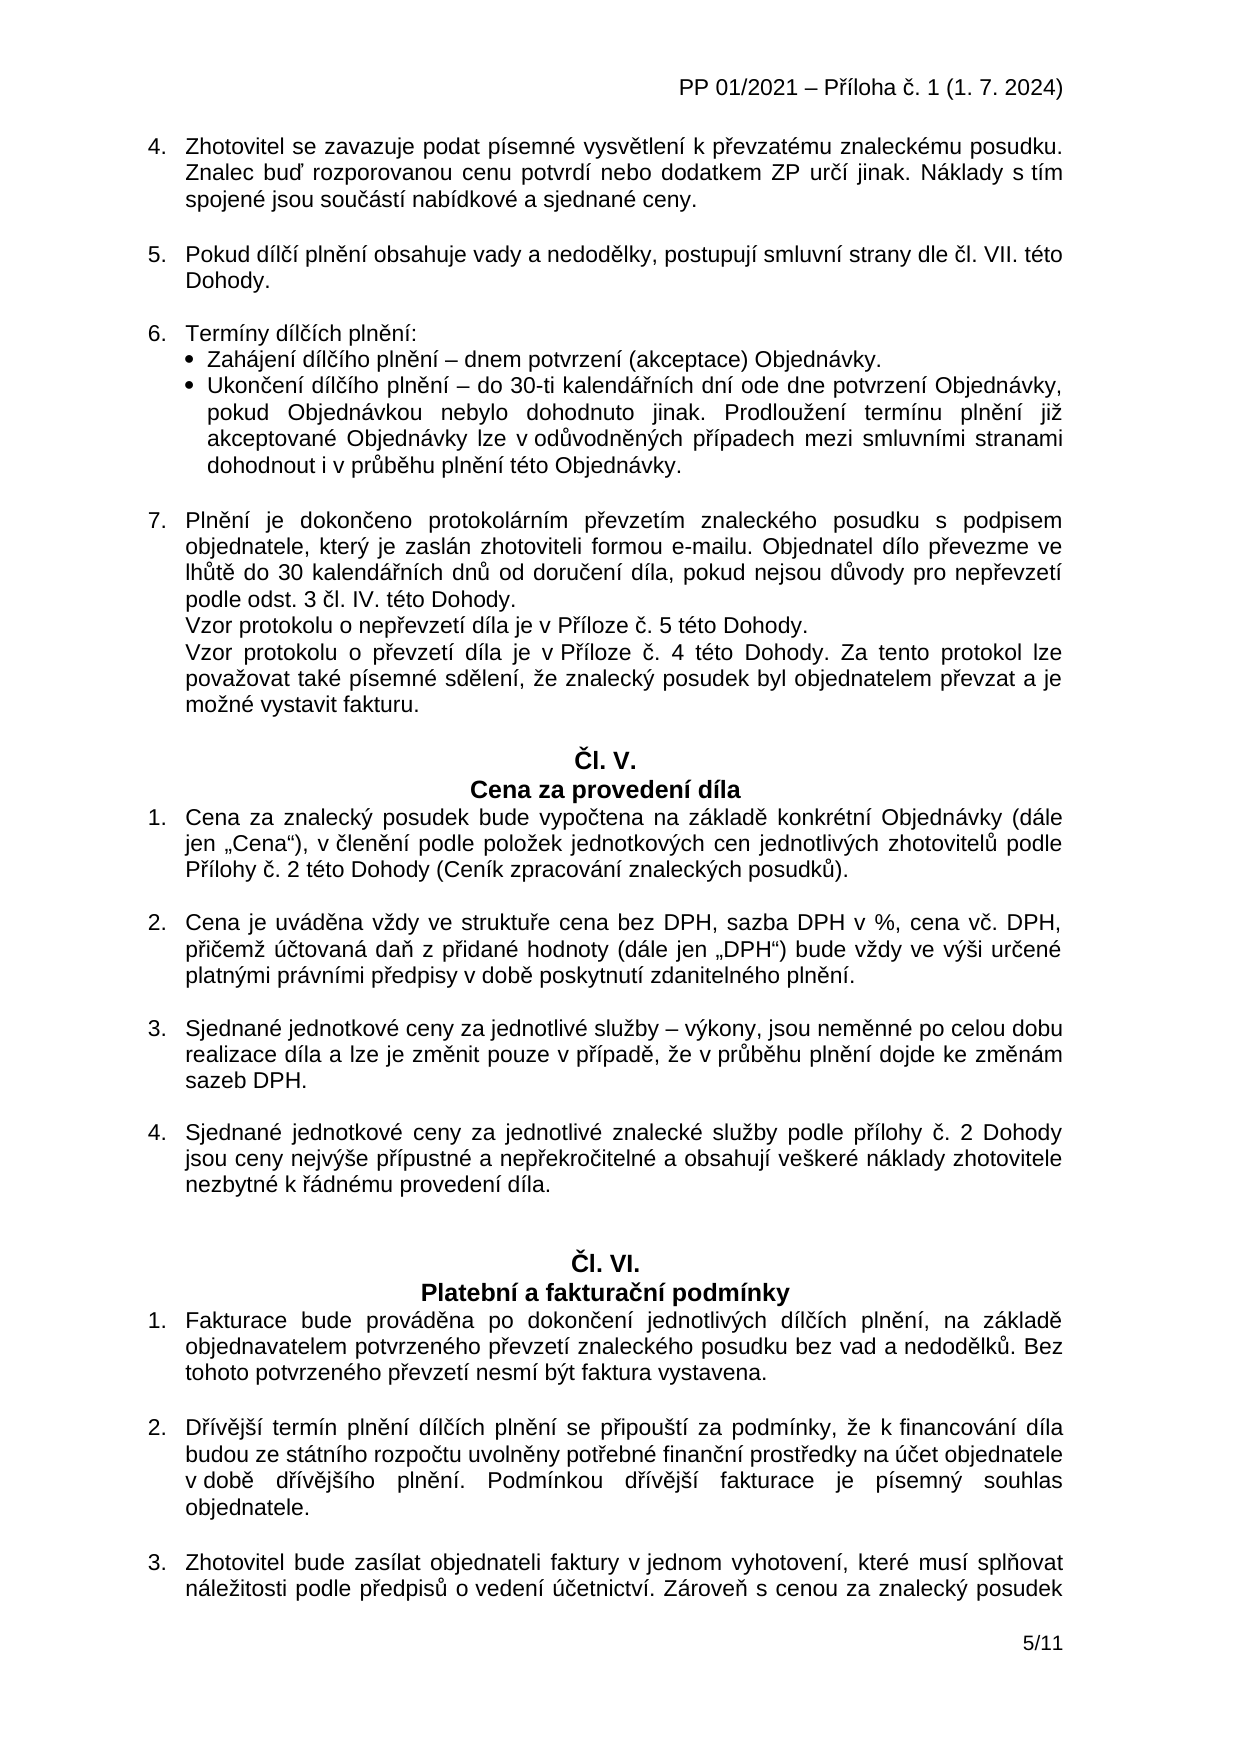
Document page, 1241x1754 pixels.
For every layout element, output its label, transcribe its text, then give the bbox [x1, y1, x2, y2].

list Sjednané jednotkové ceny za jednotlivé znalecké služby podle přílohy č. 2 Dohody jsou ceny nejvýše přípustné a nepřekročitelné a obsahují veškeré náklady zhotovitele nezbytné k řádnému provedení díla. [148, 1119, 1063, 1198]
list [148, 1548, 1063, 1601]
list Vzor protokolu o nepřevzetí díla je v Příloze č. 5 této Dohody. [185, 612, 1063, 638]
list Cena za znalecký posudek bude vypočtena na základě konkrétní Objednávky (dále jen „Cena“), v členění podle položek jednotkových cen jednotlivých zhotovitelů podle Přílohy č. 2 této Dohody (Ceník zpracování znaleckých posudků). [148, 804, 1063, 883]
list Vzor protokolu o převzetí díla je v Příloze č. 4 této Dohody. Za tento protokol lze považovat také písemné sdělení, že znalecký posudek byl objednatelem převzat a je možné vystavit fakturu. [185, 638, 1063, 717]
list Sjednané jednotkové ceny za jednotlivé služby – výkony, jsou neměnné po celou dobu realizace díla a lze je změnit pouze v případě, že v průběhu plnění dojde ke změnám sazeb DPH. [148, 1014, 1063, 1094]
list Fakturace bude prováděna po dokončení jednotlivých dílčích plnění, na základě objednavatelem potvrzeného převzetí znaleckého posudku bez vad a nedodělků. Bez tohoto potvrzeného převzetí nesmí být faktura vystavena. [148, 1307, 1063, 1386]
subtitle Platební a fakturační podmínky [148, 1278, 1063, 1307]
list Termíny dílčích plnění: [148, 320, 1063, 346]
text Čl. VI. [148, 1249, 1063, 1278]
list Cena je uváděna vždy ve struktuře cena bez DPH, sazba DPH v %, cena vč. DPH, přičemž účtovaná daň z přidané hodnoty (dále jen „DPH“) bude vždy ve výši určené platnými právními předpisy v době poskytnutí zdanitelného plnění. [148, 909, 1063, 988]
list Zahájení dílčího plnění – dnem potvrzení (akceptace) Objednávky. [185, 346, 1063, 372]
list Ukončení dílčího plnění – do 30-ti kalendářních dní ode dne potvrzení Objednávky, pokud Objednávkou nebylo dohodnuto jinak. Prodloužení termínu plnění již akceptované Objednávky lze v odůvodněných případech mezi smluvními stranami dohodnout i v průběhu plnění této Objednávky. [185, 372, 1063, 478]
text Čl. V. [148, 746, 1063, 775]
list Zhotovitel se zavazuje podat písemné vysvětlení k převzatému znaleckému posudku. Znalec buď rozporovanou cenu potvrdí nebo dodatkem ZP určí jinak. Náklady s tím spojené jsou součástí nabídkové a sjednané ceny. [148, 133, 1063, 212]
list Plnění je dokončeno protokolárním převzetím znaleckého posudku s podpisem objednatele, který je zaslán zhotoviteli formou e-mailu. Objednatel dílo převezme ve lhůtě do 30 kalendářních dnů od doručení díla, pokud nejsou důvody pro nepřevzetí podle odst. 3 čl. IV. této Dohody. [148, 507, 1063, 612]
subtitle Cena za provedení díla [148, 775, 1063, 804]
list Dřívější termín plnění dílčích plnění se připouští za podmínky, že k financování díla budou ze státního rozpočtu uvolněny potřebné finanční prostředky na účet objednatele v době dřívějšího plnění. Podmínkou dřívější fakturace je písemný souhlas objednatele. [148, 1414, 1063, 1520]
list Pokud dílčí plnění obsahuje vady a nedodělky, postupují smluvní strany dle čl. VII. této Dohody. [148, 241, 1063, 293]
